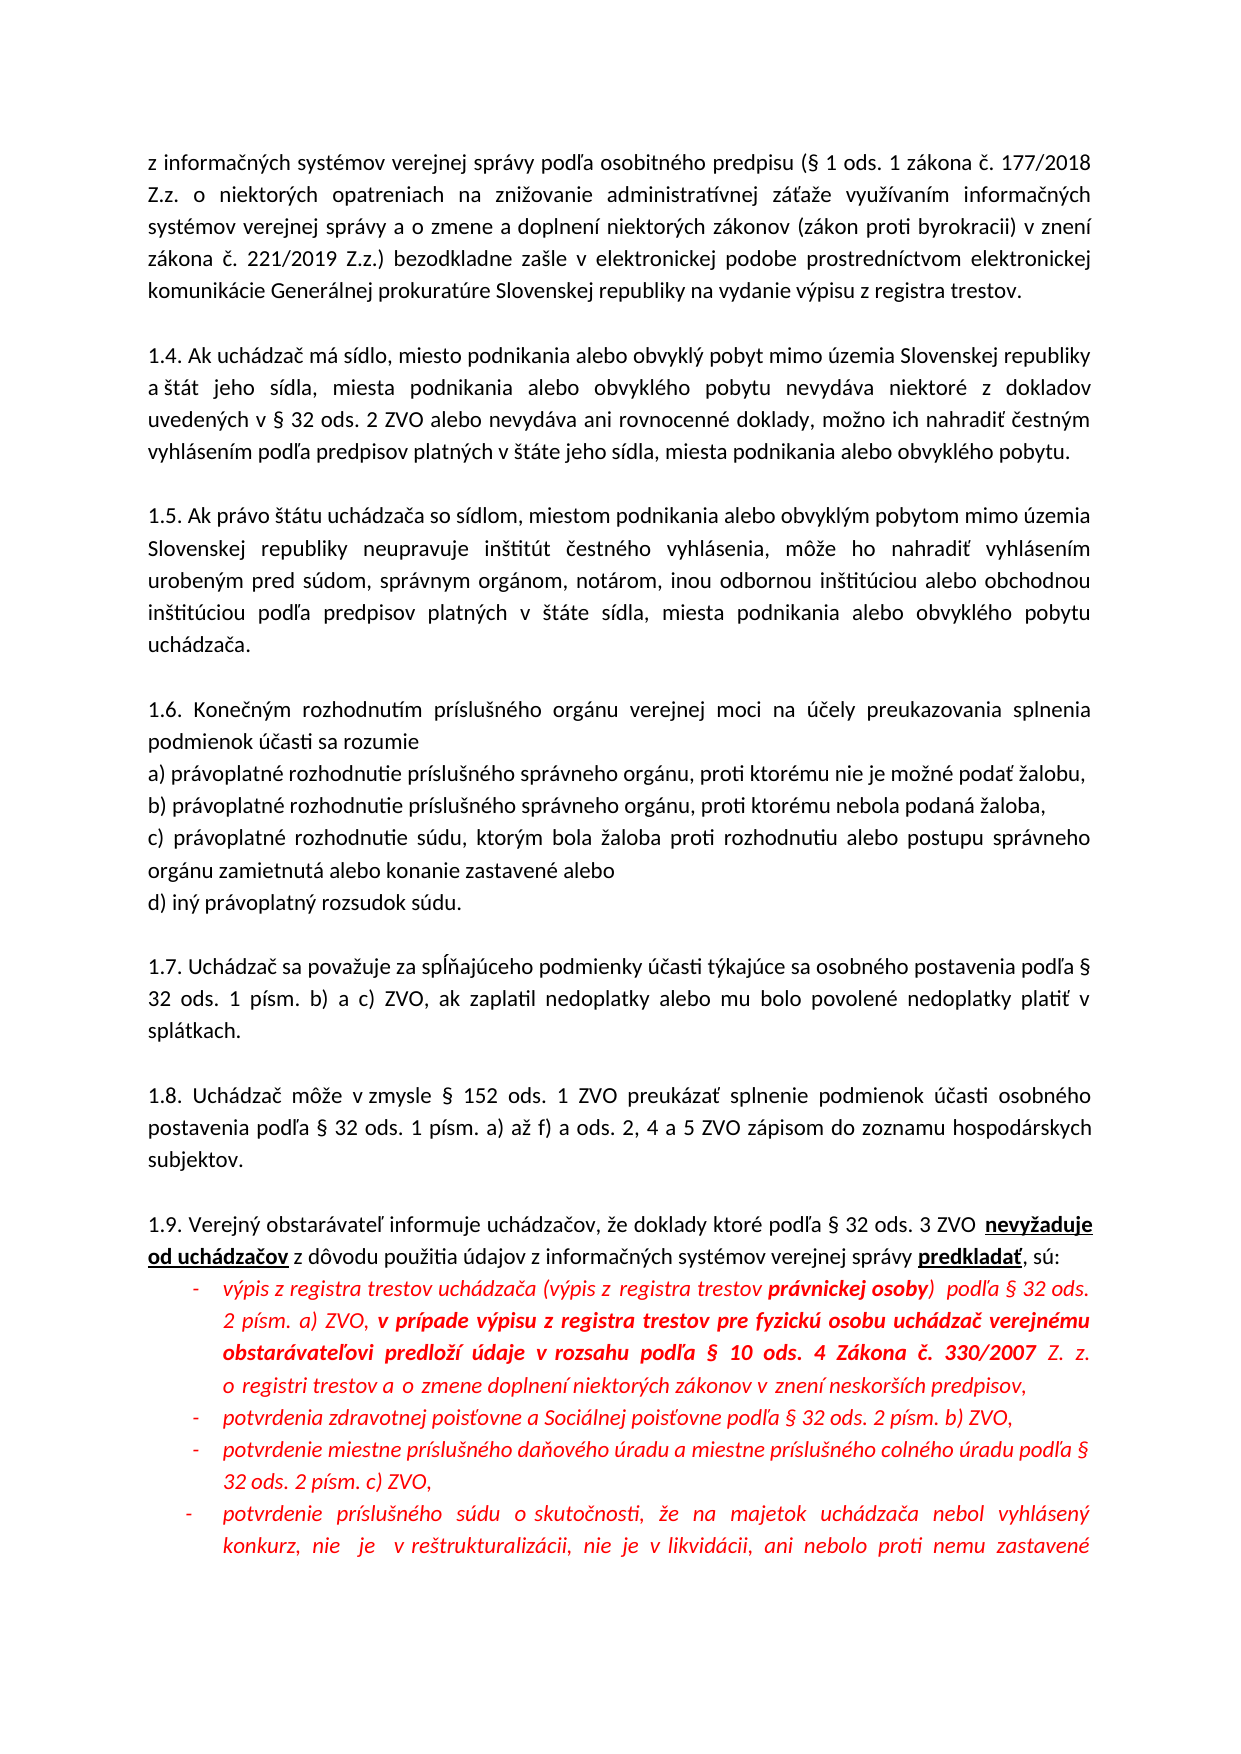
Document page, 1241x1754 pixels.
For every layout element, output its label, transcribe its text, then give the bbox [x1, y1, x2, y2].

text 1.9. Verejný obstarávateľ informuje uchádzačov, že doklady ktoré podľa § 32 ods. 3 ZVO nevyžaduje od uchádzačov z dôvodu použitia údajov z informačných systémov verejnej správy predkladať, sú: [148, 1210, 1093, 1270]
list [185, 1499, 1093, 1560]
text b) právoplatné rozhodnutie príslušného správneho orgánu, proti ktorému nebola podaná žaloba, [148, 791, 1093, 819]
list potvrdenie miestne príslušného daňového úradu a miestne príslušného colného úradu podľa § 32 ods. 2 písm. c) ZVO, [192, 1435, 1093, 1495]
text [148, 148, 1093, 304]
list výpis z registra trestov uchádzača (výpis z registra trestov právnickej osoby) podľa § 32 ods. 2 písm. a) ZVO, v prípade výpisu z registra trestov pre fyzickú osobu uchádzač verejnému obstarávateľovi predloží údaje v rozsahu podľa § 10 ods. 4 Zákona č. 330/2007 Z. z. o registri trestov a o zmene doplnení niektorých zákonov v znení neskorších predpisov, [192, 1274, 1093, 1399]
text 1.8. Uchádzač môže v zmysle § 152 ods. 1 ZVO preukázať splnenie podmienok účasti osobného postavenia podľa § 32 ods. 1 písm. a) až f) a ods. 2, 4 a 5 ZVO zápisom do zoznamu hospodárskych subjektov. [148, 1081, 1093, 1173]
text 1.4. Ak uchádzač má sídlo, miesto podnikania alebo obvyklý pobyt mimo územia Slovenskej republiky a štát jeho sídla, miesta podnikania alebo obvyklého pobytu nevydáva niektoré z dokladov uvedených v § 32 ods. 2 ZVO alebo nevydáva ani rovnocenné doklady, možno ich nahradiť čestným vyhlásením podľa predpisov platných v štáte jeho sídla, miesta podnikania alebo obvyklého pobytu. [148, 341, 1093, 465]
text c) právoplatné rozhodnutie súdu, ktorým bola žaloba proti rozhodnutiu alebo postupu správneho orgánu zamietnutá alebo konanie zastavené alebo [148, 823, 1093, 884]
text d) iný právoplatný rozsudok súdu. [148, 888, 1093, 916]
text 1.5. Ak právo štátu uchádzača so sídlom, miestom podnikania alebo obvyklým pobytom mimo územia Slovenskej republiky neupravuje inštitút čestného vyhlásenia, môže ho nahradiť vyhlásením urobeným pred súdom, správnym orgánom, notárom, inou odbornou inštitúciou alebo obchodnou inštitúciou podľa predpisov platných v štáte sídla, miesta podnikania alebo obvyklého pobytu uchádzača. [148, 502, 1093, 658]
text 1.7. Uchádzač sa považuje za spĺňajúceho podmienky účasti týkajúce sa osobného postavenia podľa § 32 ods. 1 písm. b) a c) ZVO, ak zaplatil nedoplatky alebo mu bolo povolené nedoplatky platiť v splátkach. [148, 952, 1093, 1045]
text 1.6. Konečným rozhodnutím príslušného orgánu verejnej moci na účely preukazovania splnenia podmienok účasti sa rozumie [148, 695, 1093, 755]
list potvrdenia zdravotnej poisťovne a Sociálnej poisťovne podľa § 32 ods. 2 písm. b) ZVO, [192, 1403, 1093, 1431]
text a) právoplatné rozhodnutie príslušného správneho orgánu, proti ktorému nie je možné podať žalobu, [148, 759, 1093, 787]
